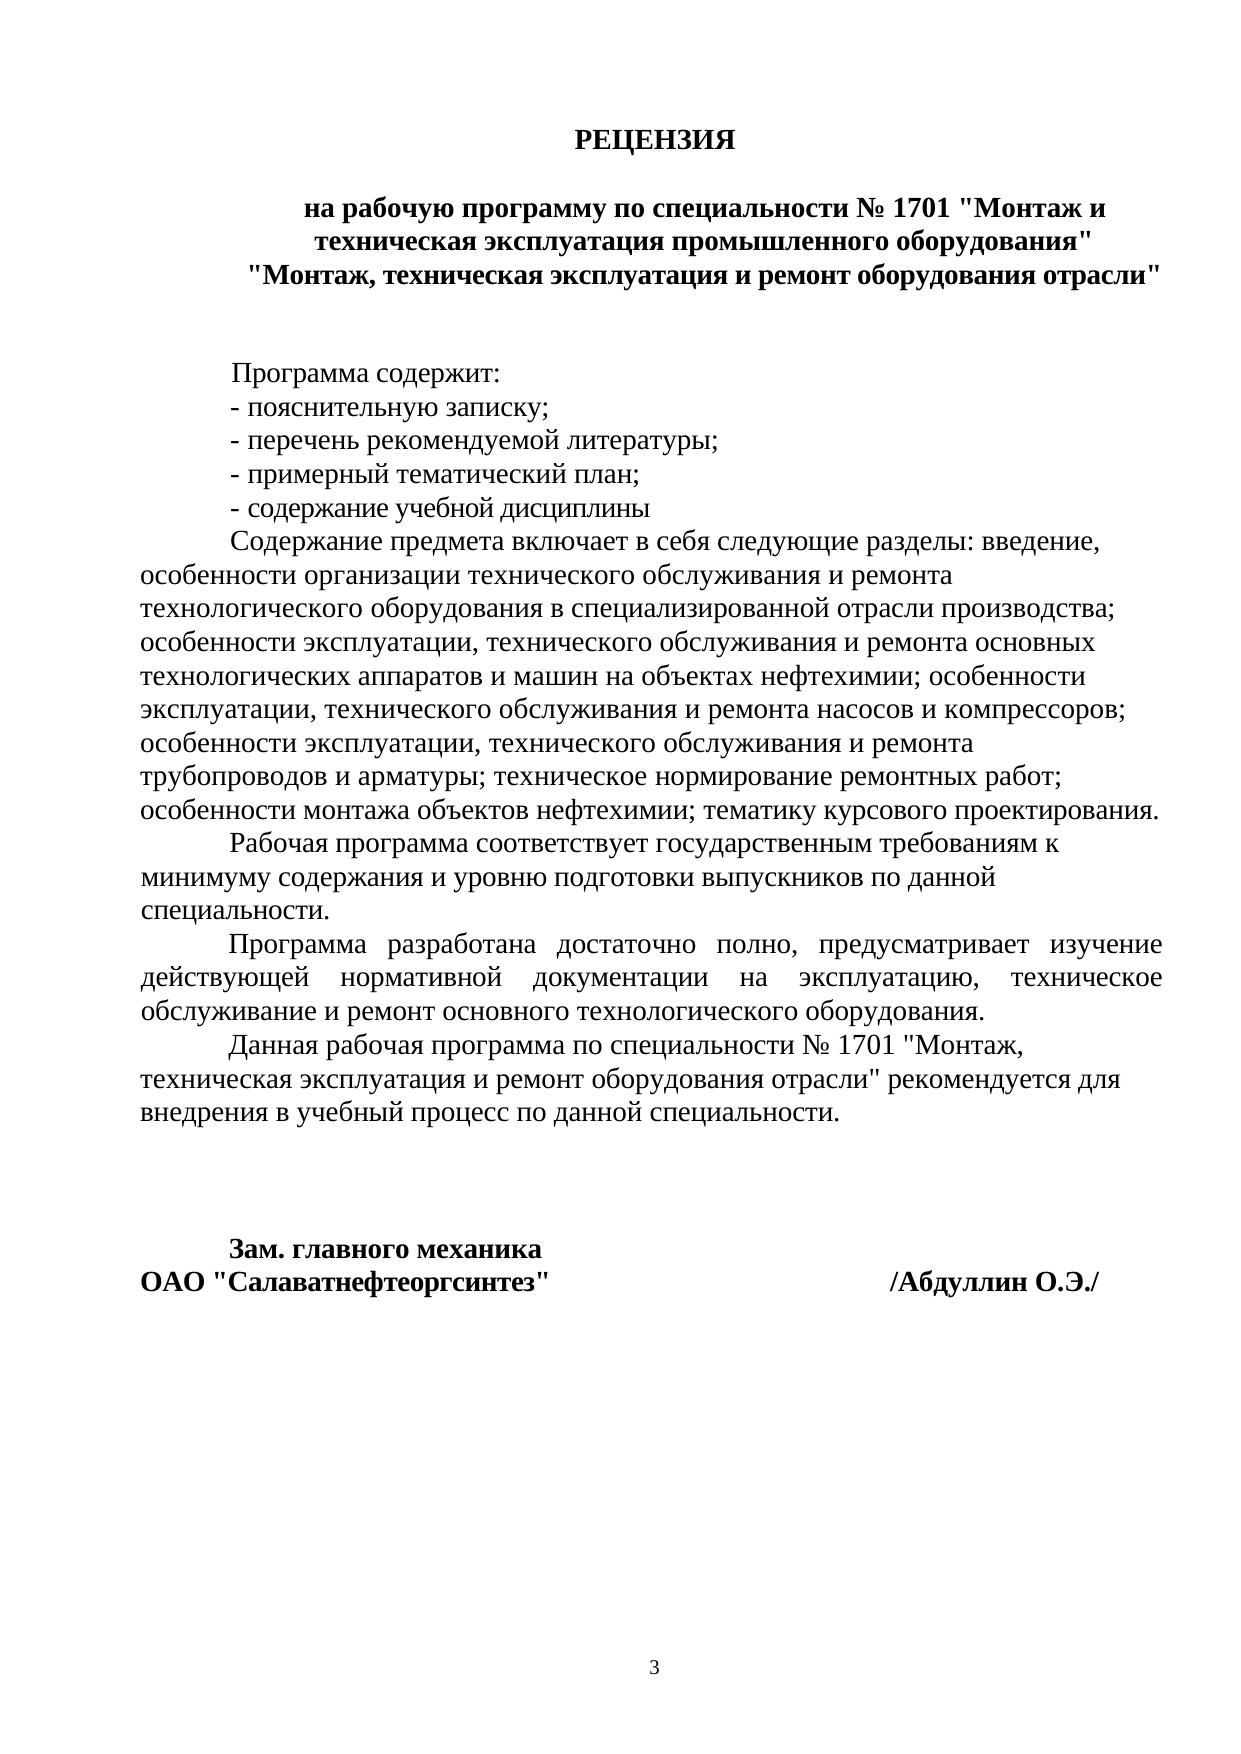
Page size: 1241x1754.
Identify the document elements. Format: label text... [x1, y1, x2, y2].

text "Монтаж, техническая эксплуатация и ремонт оборудования отрасли" [239, 257, 1169, 291]
text Содержание предмета включает в себя следующие разделы: введение, особенности организации технического обслуживания и ремонта технологического оборудования в специализированной отрасли производства; особенности эксплуатации, технического обслуживания и ремонта основных технологических аппаратов и машин на объектах нефтехимии; особенности эксплуатации, технического обслуживания и ремонта насосов и компрессоров; особенности эксплуатации, технического обслуживания и ремонта трубопроводов и арматуры; техническое нормирование ремонтных работ; особенности монтажа объектов нефтехимии; тематику курсового проектирования. [140, 524, 1169, 826]
text Зам. главного механика [141, 1231, 1169, 1264]
list пояснительную записку; [230, 389, 1169, 423]
list содержание учебной дисциплины [230, 491, 1169, 524]
text на рабочую программу по специальности № 1701 "Монтаж и [241, 190, 1169, 224]
text Программа содержит: [231, 356, 1169, 389]
text Рабочая программа соответствует государственным требованиям к минимуму содержания и уровню подготовки выпускников по данной специальности. [141, 826, 1169, 927]
list примерный тематический план; [230, 456, 1169, 490]
text ОАО "Салаватнефтеоргсинтез" /Абдуллин О.Э./ [140, 1264, 1169, 1298]
text Данная рабочая программа по специальности № 1701 "Монтаж, техническая эксплуатация и ремонт оборудования отрасли" рекомендуется для внедрения в учебный процесс по данной специальности. [140, 1028, 1169, 1128]
text техническая эксплуатация промышленного оборудования" [239, 224, 1169, 257]
list перечень рекомендуемой литературы; [230, 423, 1169, 456]
text РЕЦЕНЗИЯ [141, 122, 1169, 156]
text Программа разработана достаточно полно, предусматривает изучение действующей нормативной документации на эксплуатацию, техническое обслуживание и ремонт основного технологического оборудования. [141, 927, 1163, 1027]
